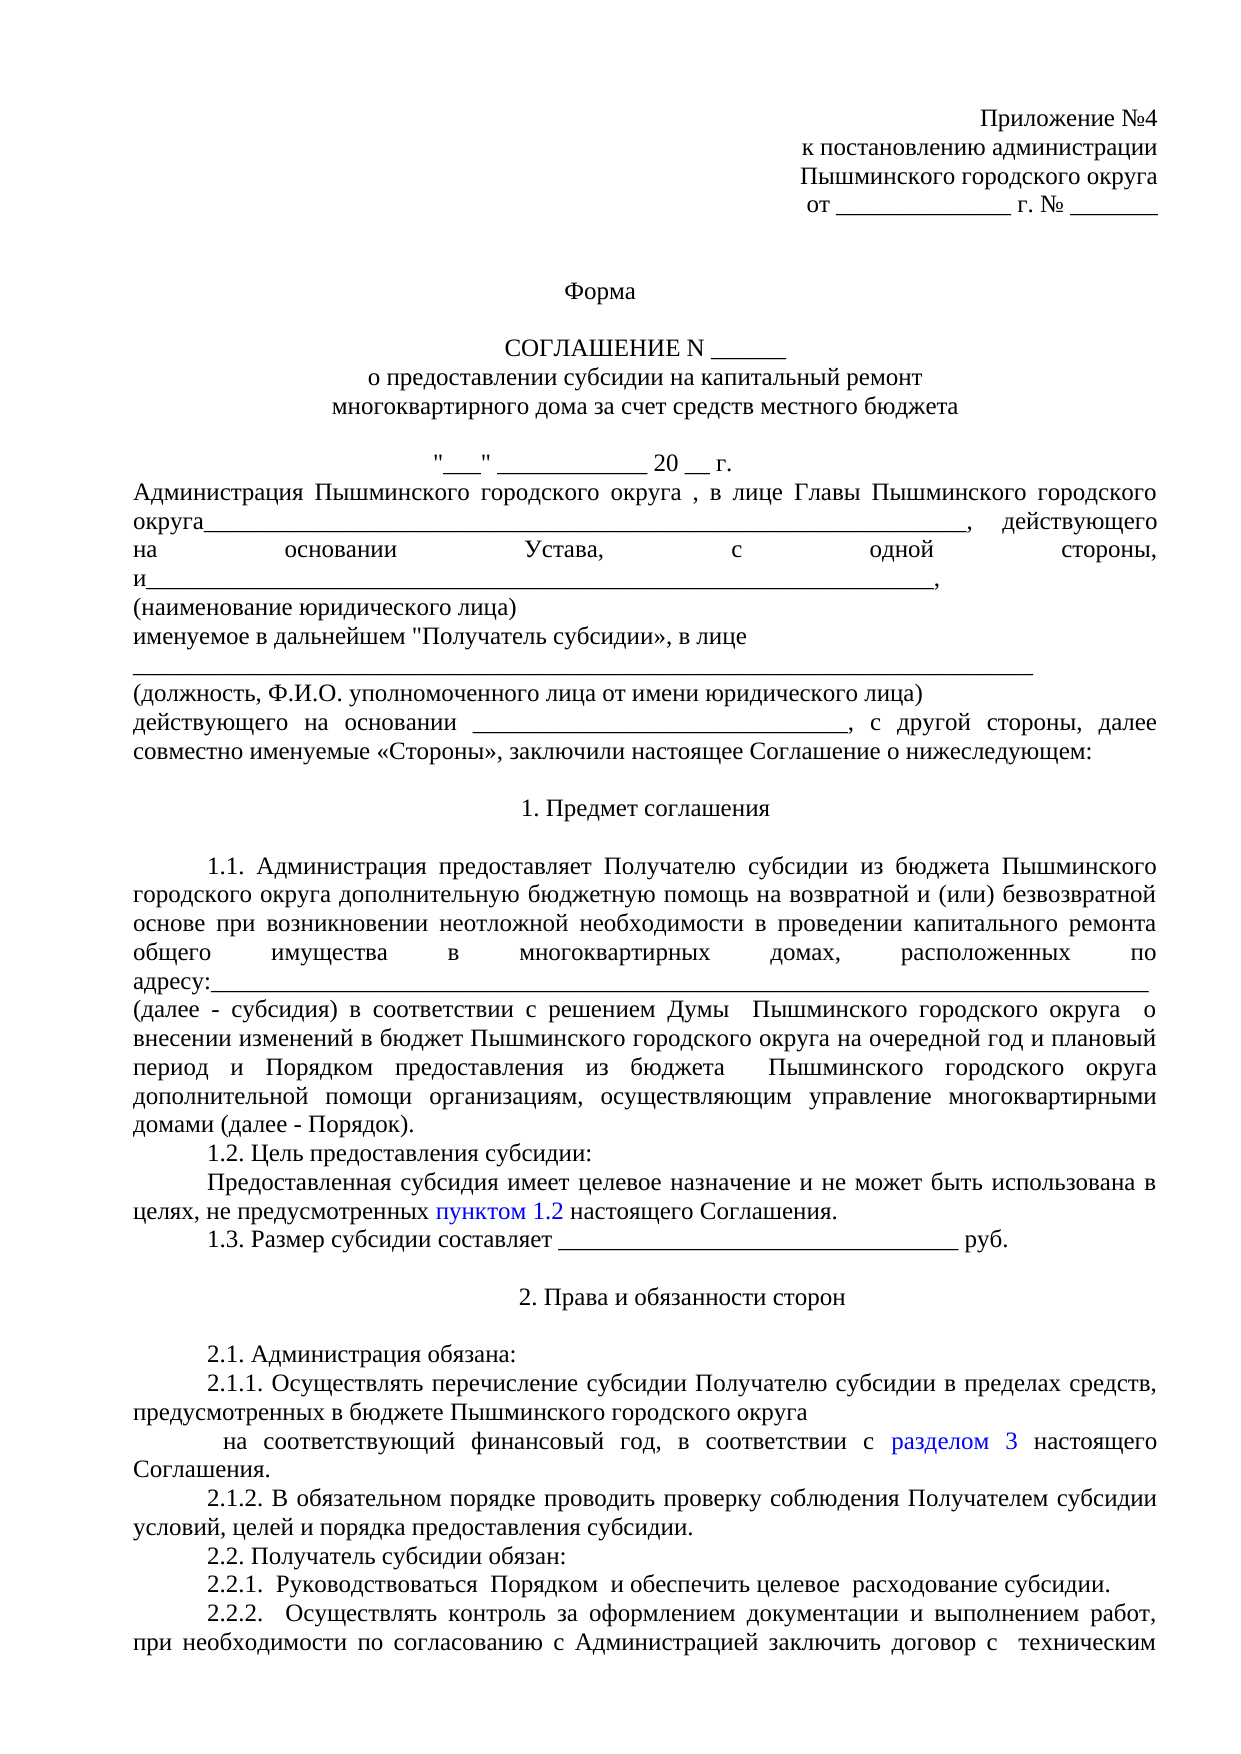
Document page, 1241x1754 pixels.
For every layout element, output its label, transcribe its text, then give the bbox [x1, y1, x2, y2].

text Форма [133, 276, 1157, 304]
text СОГЛАШЕНИЕ N ______ [133, 333, 1157, 362]
text 2.1.2. В обязательном порядке проводить проверку соблюдения Получателем субсидии условий, целей и порядка предоставления субсидии. [133, 1483, 1157, 1541]
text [133, 1598, 1157, 1656]
text (должность, Ф.И.О. уполномоченного лица от имени юридического лица) [133, 678, 1157, 707]
text Приложение №4 [133, 103, 1157, 132]
text 2.2. Получатель субсидии обязан: [133, 1541, 1157, 1569]
text 2.2.1. Руководствоваться Порядком и обеспечить целевое расходование субсидии. [133, 1569, 1157, 1598]
text к постановлению администрации [133, 132, 1157, 161]
text 2.1. Администрация обязана: [133, 1339, 1157, 1368]
text Администрация Пышминского городского округа , в лице Главы Пышминского городского округа_____________________________________________________________, действующего на основании Устава, с одной стороны, и_______________________________________________________________, [133, 477, 1157, 592]
text 2. Права и обязанности сторон [133, 1282, 1157, 1311]
text о предоставлении субсидии на капитальный ремонт [133, 362, 1157, 391]
text многоквартирного дома за счет средств местного бюджета [133, 391, 1157, 419]
text на соответствующий финансовый год, в соответствии с разделом 3 настоящего Соглашения. [133, 1426, 1157, 1483]
text именуемое в дальнейшем "Получатель субсидии», в лице [133, 621, 1157, 649]
text 2.1.1. Осуществлять перечисление субсидии Получателю субсидии в пределах средств, предусмотренных в бюджете Пышминского городского округа [133, 1368, 1157, 1426]
text Пышминского городского округа [133, 161, 1157, 189]
text 1.1. Администрация предоставляет Получателю субсидии из бюджета Пышминского городского округа дополнительную бюджетную помощь на возвратной и (или) безвозвратной основе при возникновении неотложной необходимости в проведении капитального ремонта общего имущества в многоквартирных домах, расположенных по адресу:___________________________________________________________________________ (далее - субсидия) в соответствии с решением Думы Пышминского городского округа о внесении изменений в бюджет Пышминского городского округа на очередной год и плановый период и Порядком предоставления из бюджета Пышминского городского округа дополнительной помощи организациям, осуществляющим управление многоквартирными домами (далее - Порядок). [133, 851, 1157, 1138]
text Предоставленная субсидия имеет целевое назначение и не может быть использована в целях, не предусмотренных пунктом 1.2 настоящего Соглашения. [133, 1167, 1157, 1224]
text (наименование юридического лица) [133, 592, 1157, 621]
text действующего на основании ______________________________, с другой стороны, далее совместно именуемые «Стороны», заключили настоящее Соглашение о нижеследующем: [133, 707, 1157, 764]
text ________________________________________________________________________ [133, 649, 1157, 678]
text от ______________ г. № _______ [133, 189, 1157, 218]
text 1.2. Цель предоставления субсидии: [133, 1138, 1157, 1167]
text 1. Предмет соглашения [133, 793, 1157, 822]
text 1.3. Размер субсидии составляет ________________________________ руб. [133, 1224, 1157, 1253]
text "___" ____________ 20 __ г. [133, 448, 1157, 477]
